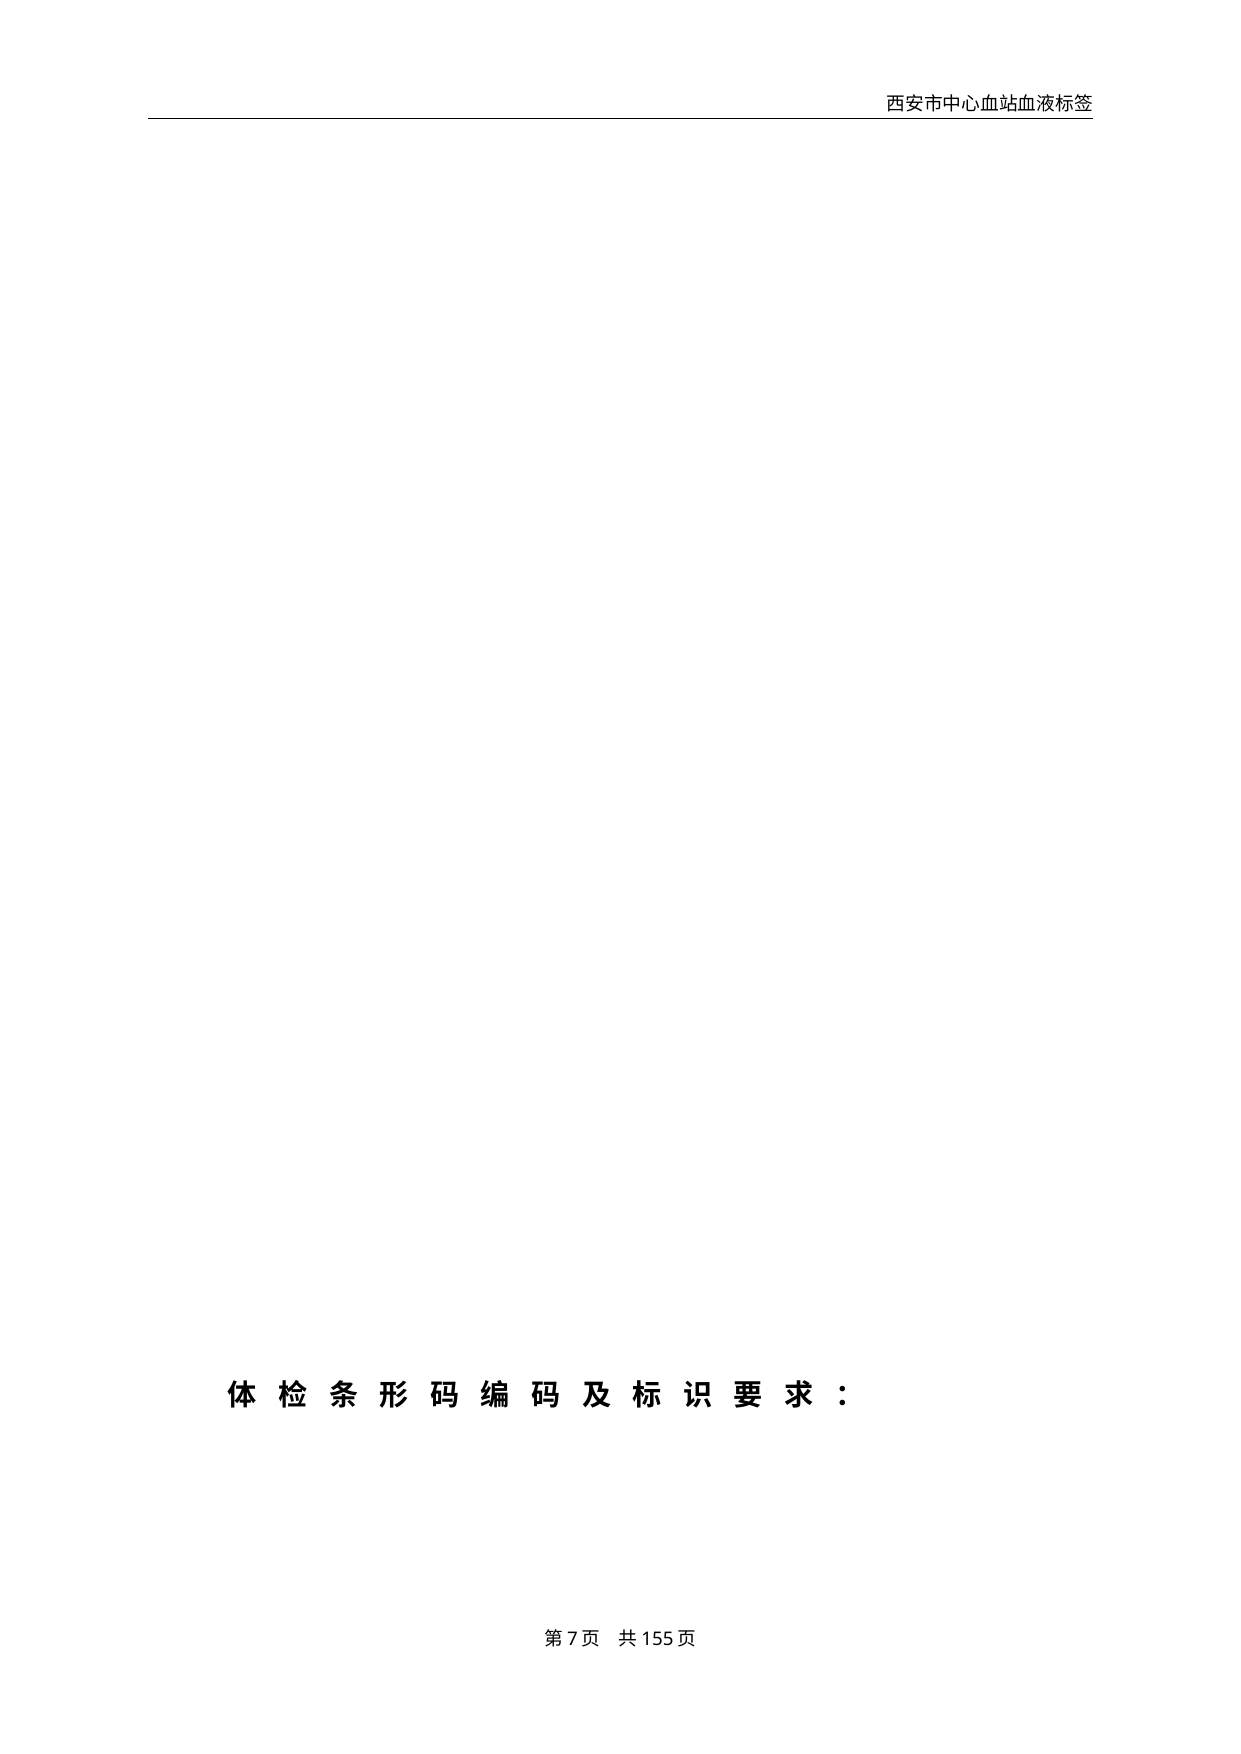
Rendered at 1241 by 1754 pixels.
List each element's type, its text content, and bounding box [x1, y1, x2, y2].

text 体检条形码编码及标识要求： [152, 1353, 1088, 1433]
